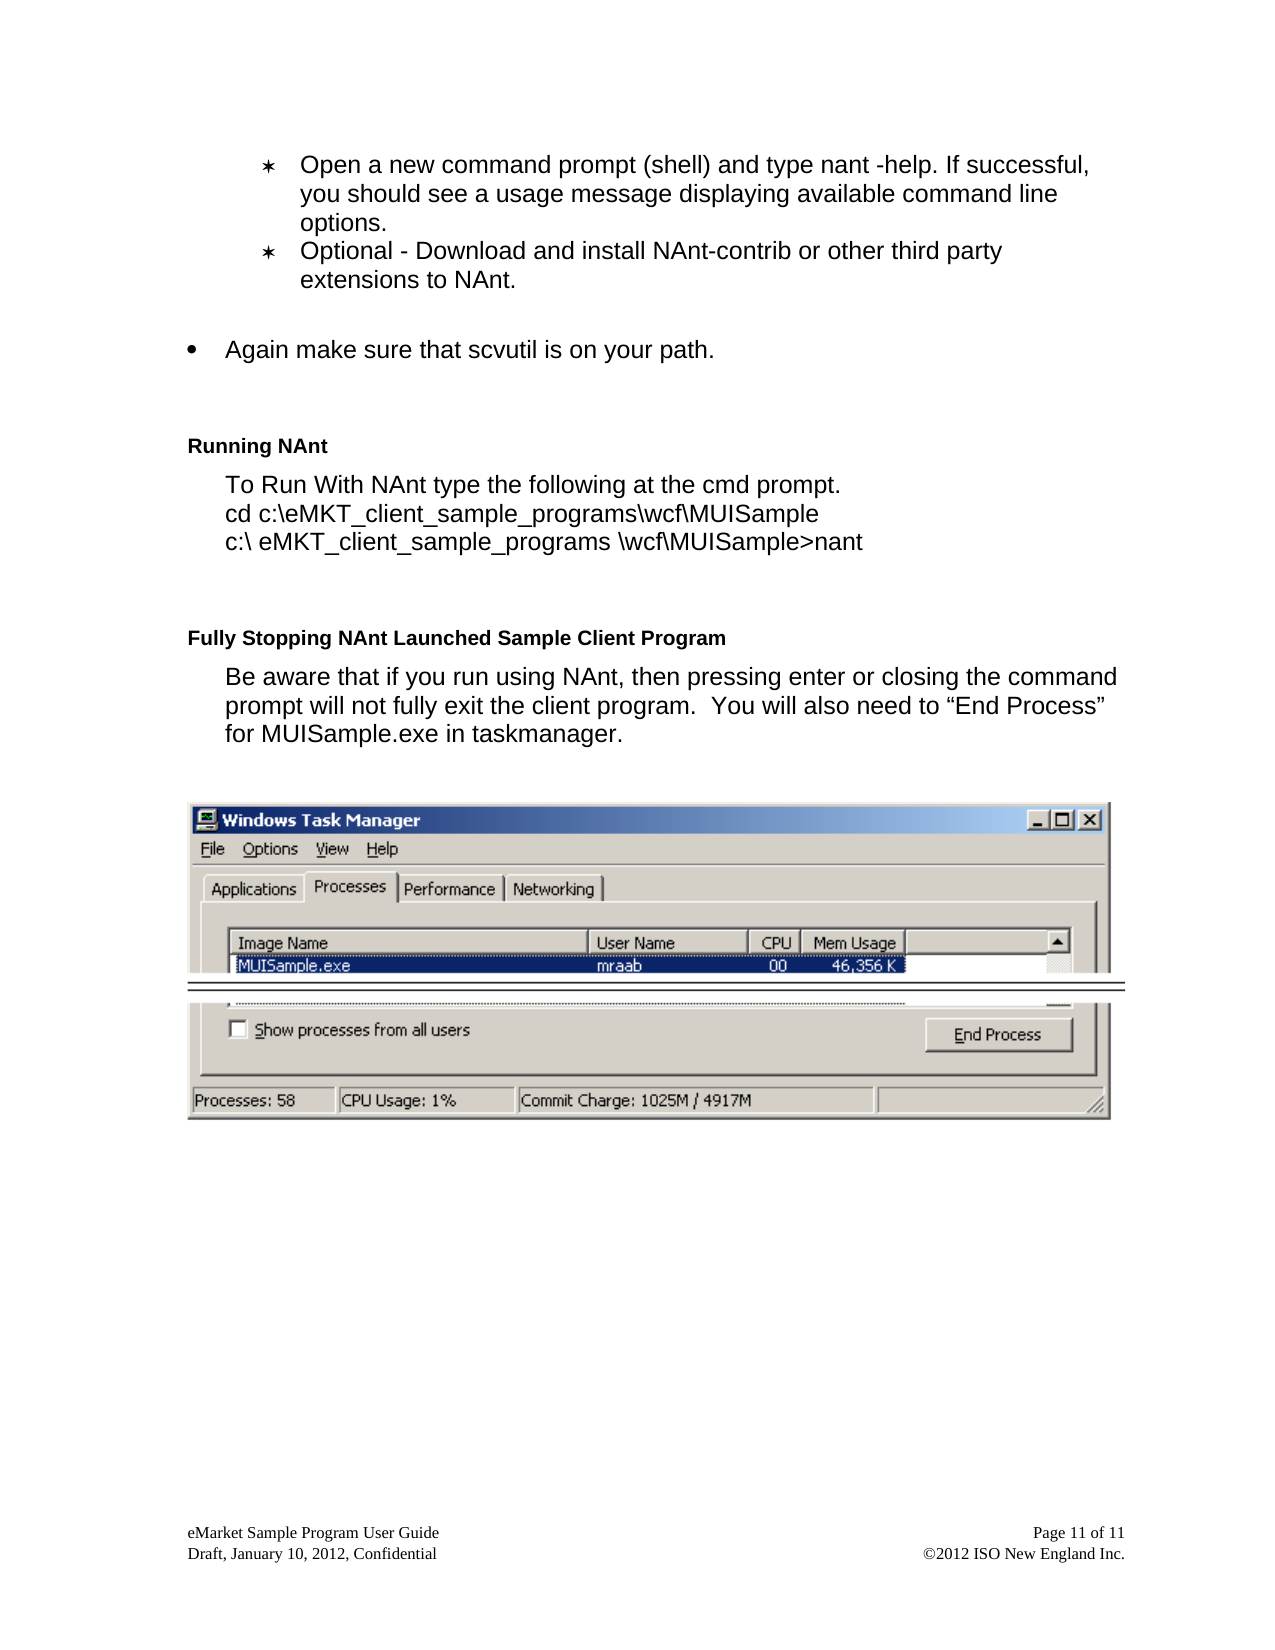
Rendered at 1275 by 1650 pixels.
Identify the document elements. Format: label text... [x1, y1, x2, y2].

list Again make sure that scvutil is on your path. [187, 335, 1125, 364]
list Optional - Download and install NAnt-contrib or other third party extensions to NAnt. [262, 236, 1125, 294]
text Fully Stopping NAnt Launched Sample Client Program [187, 622, 1125, 649]
list cd c:\eMKT_client_sample_programs\wcf\MUISample [225, 499, 1125, 527]
list To Run With NAnt type the following at the cmd prompt. [225, 470, 1125, 499]
list Be aware that if you run using NAnt, then pressing enter or closing the command prompt will not fully exit the client program. You will also need to “End Process” for MUISample.exe in taskmanager. [225, 662, 1125, 748]
list Open a new command prompt (shell) and type nant -help. If successful, you should see a usage message displaying available command line options. [262, 150, 1125, 236]
picture [187, 802, 1125, 1138]
list c:\ eMKT_client_sample_programs \wcf\MUISample>nant [225, 527, 1125, 556]
text Running NAnt [187, 430, 1125, 457]
